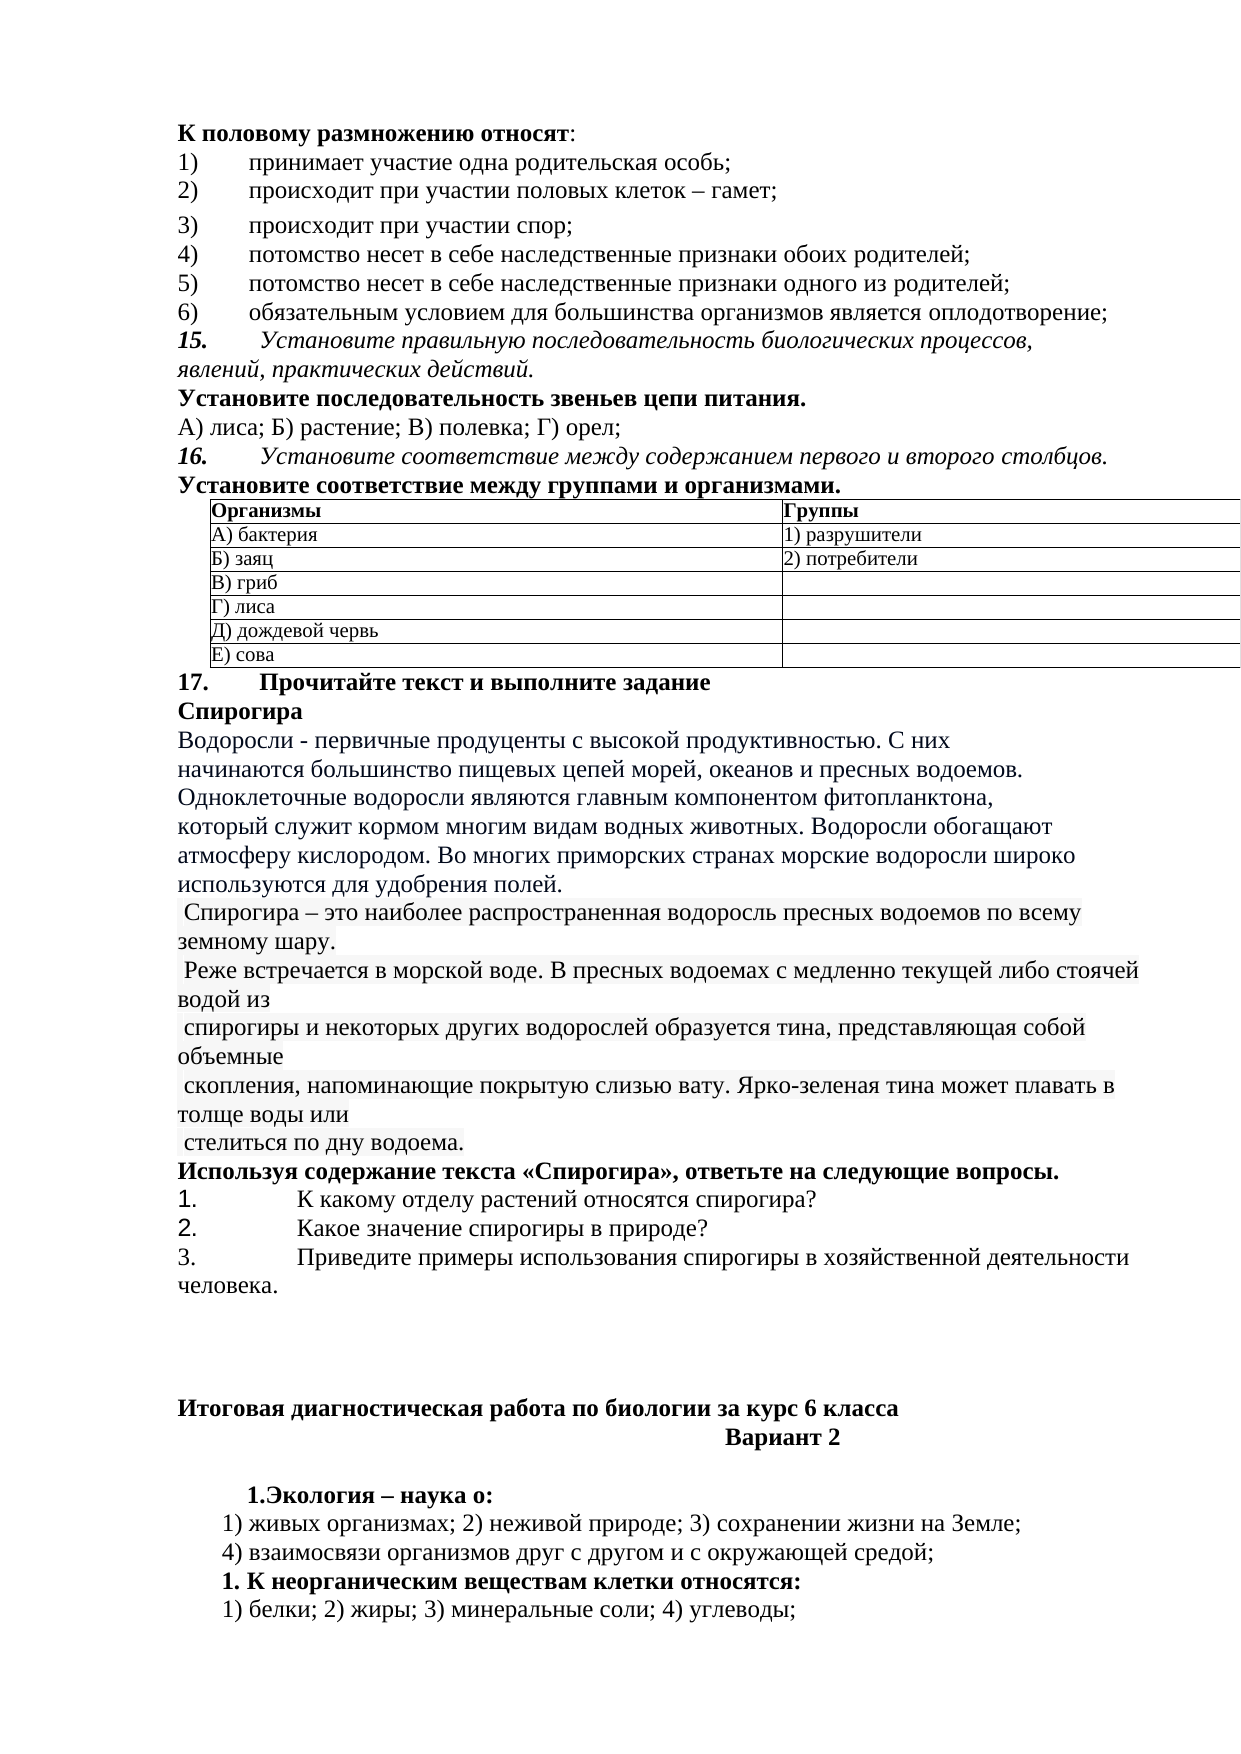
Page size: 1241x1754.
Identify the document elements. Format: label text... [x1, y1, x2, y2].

table_cell Г) лиса [211, 596, 782, 619]
table_cell В) гриб [211, 572, 782, 595]
subtitle Вариант 2 [725, 1422, 1152, 1451]
text Спирогира – это наиболее распространенная водоросль пресных водоемов по всему земному шару. [177, 897, 1152, 955]
list потомство несет в себе наследственные признаки одного из родителей; [177, 268, 1152, 297]
table_cell [783, 620, 1240, 643]
table_cell Е) сова [211, 644, 782, 667]
table_cell [783, 596, 1240, 619]
subtitle Установите последовательность звеньев цепи питания. [177, 384, 1152, 412]
list Прочитайте текст и выполните задание [177, 668, 1152, 696]
list происходит при участии спор; [177, 211, 1152, 239]
list Приведите примеры использования спирогиры в хозяйственной деятельности человека. [177, 1242, 1152, 1300]
list обязательным условием для большинства организмов является оплодотворение; [177, 297, 1152, 326]
list К какому отделу растений относятся спирогира? [177, 1185, 1152, 1213]
list Какое значение спирогиры в природе? [177, 1214, 1152, 1242]
table_cell 1) разрушители [783, 524, 1240, 547]
text 1) белки; 2) жиры; 3) минеральные соли; 4) углеводы; [222, 1595, 1152, 1623]
table_cell Б) заяц [211, 548, 782, 571]
table_cell [783, 572, 1240, 595]
text стелиться по дну водоема. [177, 1127, 1152, 1156]
subtitle 1.Экология – наука о: [247, 1480, 1152, 1508]
text скопления, напоминающие покрытую слизью вату. Ярко-зеленая тина может плавать в толще воды или [349, 1070, 1152, 1127]
text Водоросли - первичные продуценты с высокой продуктивностью. С них начинаются большинство пищевых цепей морей, океанов и пресных водоемов. Одноклеточные водоросли являются главным компонентом фитопланктона, который служит кормом многим видам водных животных. Водоросли обогащают атмосферу кислородом. Во многих приморских странах морские водоросли широко используются для удобрения полей. [177, 725, 1083, 897]
text А) лиса; Б) растение; В) полевка; Г) орел; [177, 412, 1152, 441]
subtitle Установите соответствие между группами и организмами. [177, 470, 1152, 499]
subtitle К половому размножению относят: [177, 118, 1152, 147]
text 1) живых организмах; 2) неживой природе; 3) сохранении жизни на Земле; [222, 1508, 1152, 1537]
table_header Группы [783, 500, 1240, 523]
text Итоговая диагностическая работа по биологии за курс 6 класса [177, 1393, 1152, 1422]
list происходит при участии половых клеток – гамет; [177, 176, 1152, 204]
list принимает участие одна родительская особь; [177, 147, 1152, 176]
list Установите соответствие между содержанием первого и второго столбцов. [177, 441, 1152, 469]
text 4) взаимосвязи организмов друг с другом и с окружающей средой; [222, 1537, 1152, 1566]
table_cell [783, 644, 1240, 667]
subtitle Используя содержание текста «Спирогира», ответьте на следующие вопросы. [177, 1156, 1152, 1185]
table_cell А) бактерия [211, 524, 782, 547]
list потомство несет в себе наследственные признаки обоих родителей; [177, 239, 1152, 268]
subtitle К неорганическим веществам клетки относятся: [221, 1566, 1152, 1595]
table_header Организмы [211, 500, 782, 523]
text Реже встречается в морской воде. В пресных водоемах с медленно текущей либо стоячей водой из [270, 955, 1152, 1012]
table_cell Д) дождевой червь [211, 620, 782, 643]
subtitle Спирогира [177, 696, 1152, 725]
text спирогиры и некоторых других водорослей образуется тина, представляющая собой объемные [177, 1012, 1152, 1070]
table_cell 2) потребители [783, 548, 1240, 571]
list Установите правильную последовательность биологических процессов, явлений, практических действий. [177, 326, 1067, 383]
